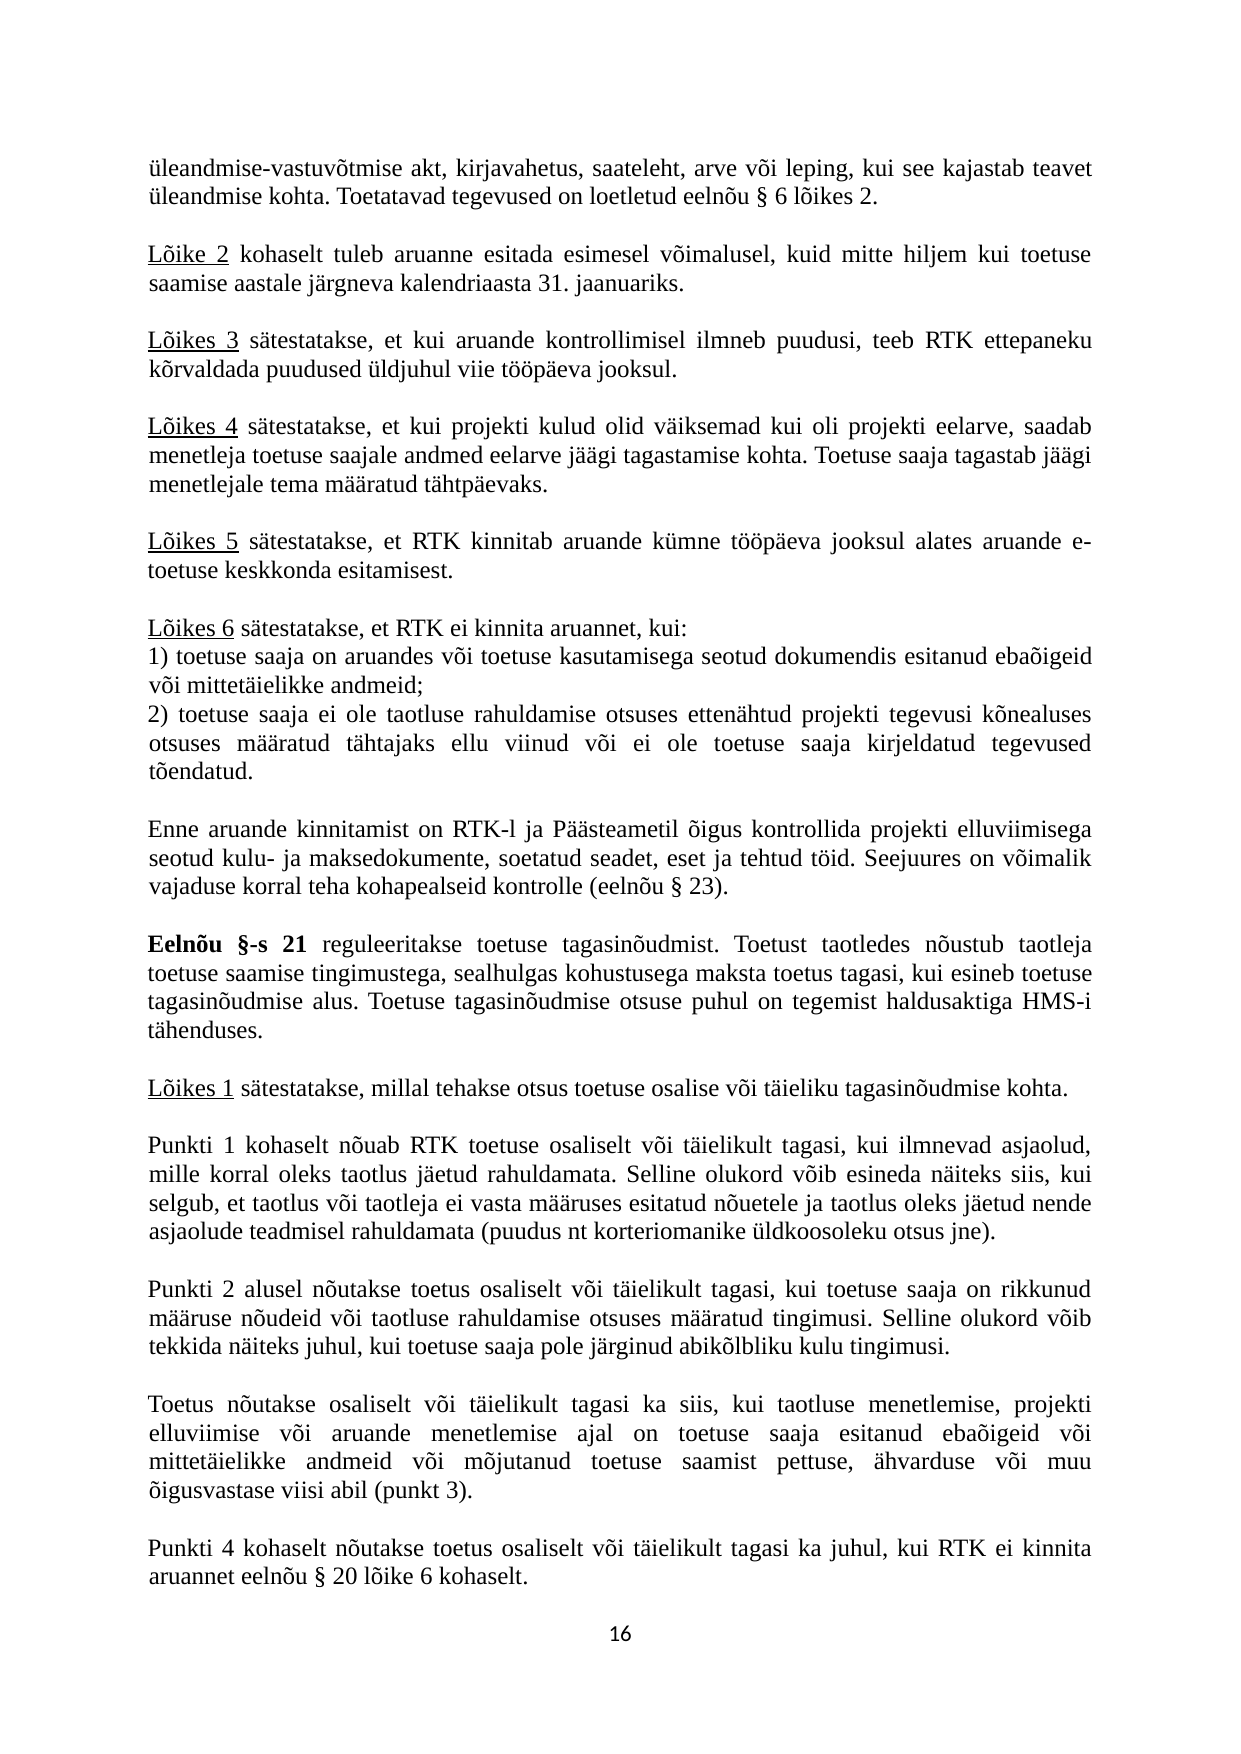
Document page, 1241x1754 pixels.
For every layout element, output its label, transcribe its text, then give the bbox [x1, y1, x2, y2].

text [147, 153, 1093, 210]
text 1) toetuse saaja on aruandes või toetuse kasutamisega seotud dokumendis esitanud ebaõigeid või mittetäielikke andmeid; [147, 641, 1093, 699]
text Punkti 1 kohaselt nõuab RTK toetuse osaliselt või täielikult tagasi, kui ilmnevad asjaolud, mille korral oleks taotlus jäetud rahuldamata. Selline olukord võib esineda näiteks siis, kui selgub, et taotlus või taotleja ei vasta määruses esitatud nõuetele ja taotlus oleks jäetud nende asjaolude teadmisel rahuldamata (puudus nt korteriomanike üldkoosoleku otsus jne). [147, 1130, 1093, 1245]
text Punkti 4 kohaselt nõutakse toetus osaliselt või täielikult tagasi ka juhul, kui RTK ei kinnita aruannet eelnõu § 20 lõike 6 kohaselt. [147, 1533, 1093, 1590]
text Lõikes 5 sätestatakse, et RTK kinnitab aruande kümne tööpäeva jooksul alates aruande e-toetuse keskkonda esitamisest. [147, 526, 1093, 584]
text Eelnõu §-s 21 reguleeritakse toetuse tagasinõudmist. Toetust taotledes nõustub taotleja toetuse saamise tingimustega, sealhulgas kohustusega maksta toetus tagasi, kui esineb toetuse tagasinõudmise alus. Toetuse tagasinõudmise otsuse puhul on tegemist haldusaktiga HMS-i tähenduses. [147, 929, 1093, 1044]
text 2) toetuse saaja ei ole taotluse rahuldamise otsuses ettenähtud projekti tegevusi kõnealuses otsuses määratud tähtajaks ellu viinud või ei ole toetuse saaja kirjeldatud tegevused tõendatud. [147, 699, 1093, 785]
text Toetus nõutakse osaliselt või täielikult tagasi ka siis, kui taotluse menetlemise, projekti elluviimise või aruande menetlemise ajal on toetuse saaja esitanud ebaõigeid või mittetäielikke andmeid või mõjutanud toetuse saamist pettuse, ähvarduse või muu õigusvastase viisi abil (punkt 3). [147, 1389, 1093, 1504]
text Punkti 2 alusel nõutakse toetus osaliselt või täielikult tagasi, kui toetuse saaja on rikkunud määruse nõudeid või taotluse rahuldamise otsuses määratud tingimusi. Selline olukord võib tekkida näiteks juhul, kui toetuse saaja pole järginud abikõlbliku kulu tingimusi. [147, 1274, 1093, 1360]
text Lõikes 4 sätestatakse, et kui projekti kulud olid väiksemad kui oli projekti eelarve, saadab menetleja toetuse saajale andmed eelarve jäägi tagastamise kohta. Toetuse saaja tagastab jäägi menetlejale tema määratud tähtpäevaks. [147, 411, 1093, 498]
text Lõikes 6 sätestatakse, et RTK ei kinnita aruannet, kui: [147, 613, 1093, 641]
text Lõike 2 kohaselt tuleb aruanne esitada esimesel võimalusel, kuid mitte hiljem kui toetuse saamise aastale järgneva kalendriaasta 31. jaanuariks. [147, 239, 1093, 296]
text Lõikes 1 sätestatakse, millal tehakse otsus toetuse osalise või täieliku tagasinõudmise kohta. [147, 1073, 1093, 1101]
text Enne aruande kinnitamist on RTK-l ja Päästeametil õigus kontrollida projekti elluviimisega seotud kulu- ja maksedokumente, soetatud seadet, eset ja tehtud töid. Seejuures on võimalik vajaduse korral teha kohapealseid kontrolle (eelnõu § 23). [147, 814, 1093, 900]
text Lõikes 3 sätestatakse, et kui aruande kontrollimisel ilmneb puudusi, teeb RTK ettepaneku kõrvaldada puudused üldjuhul viie tööpäeva jooksul. [147, 325, 1093, 383]
